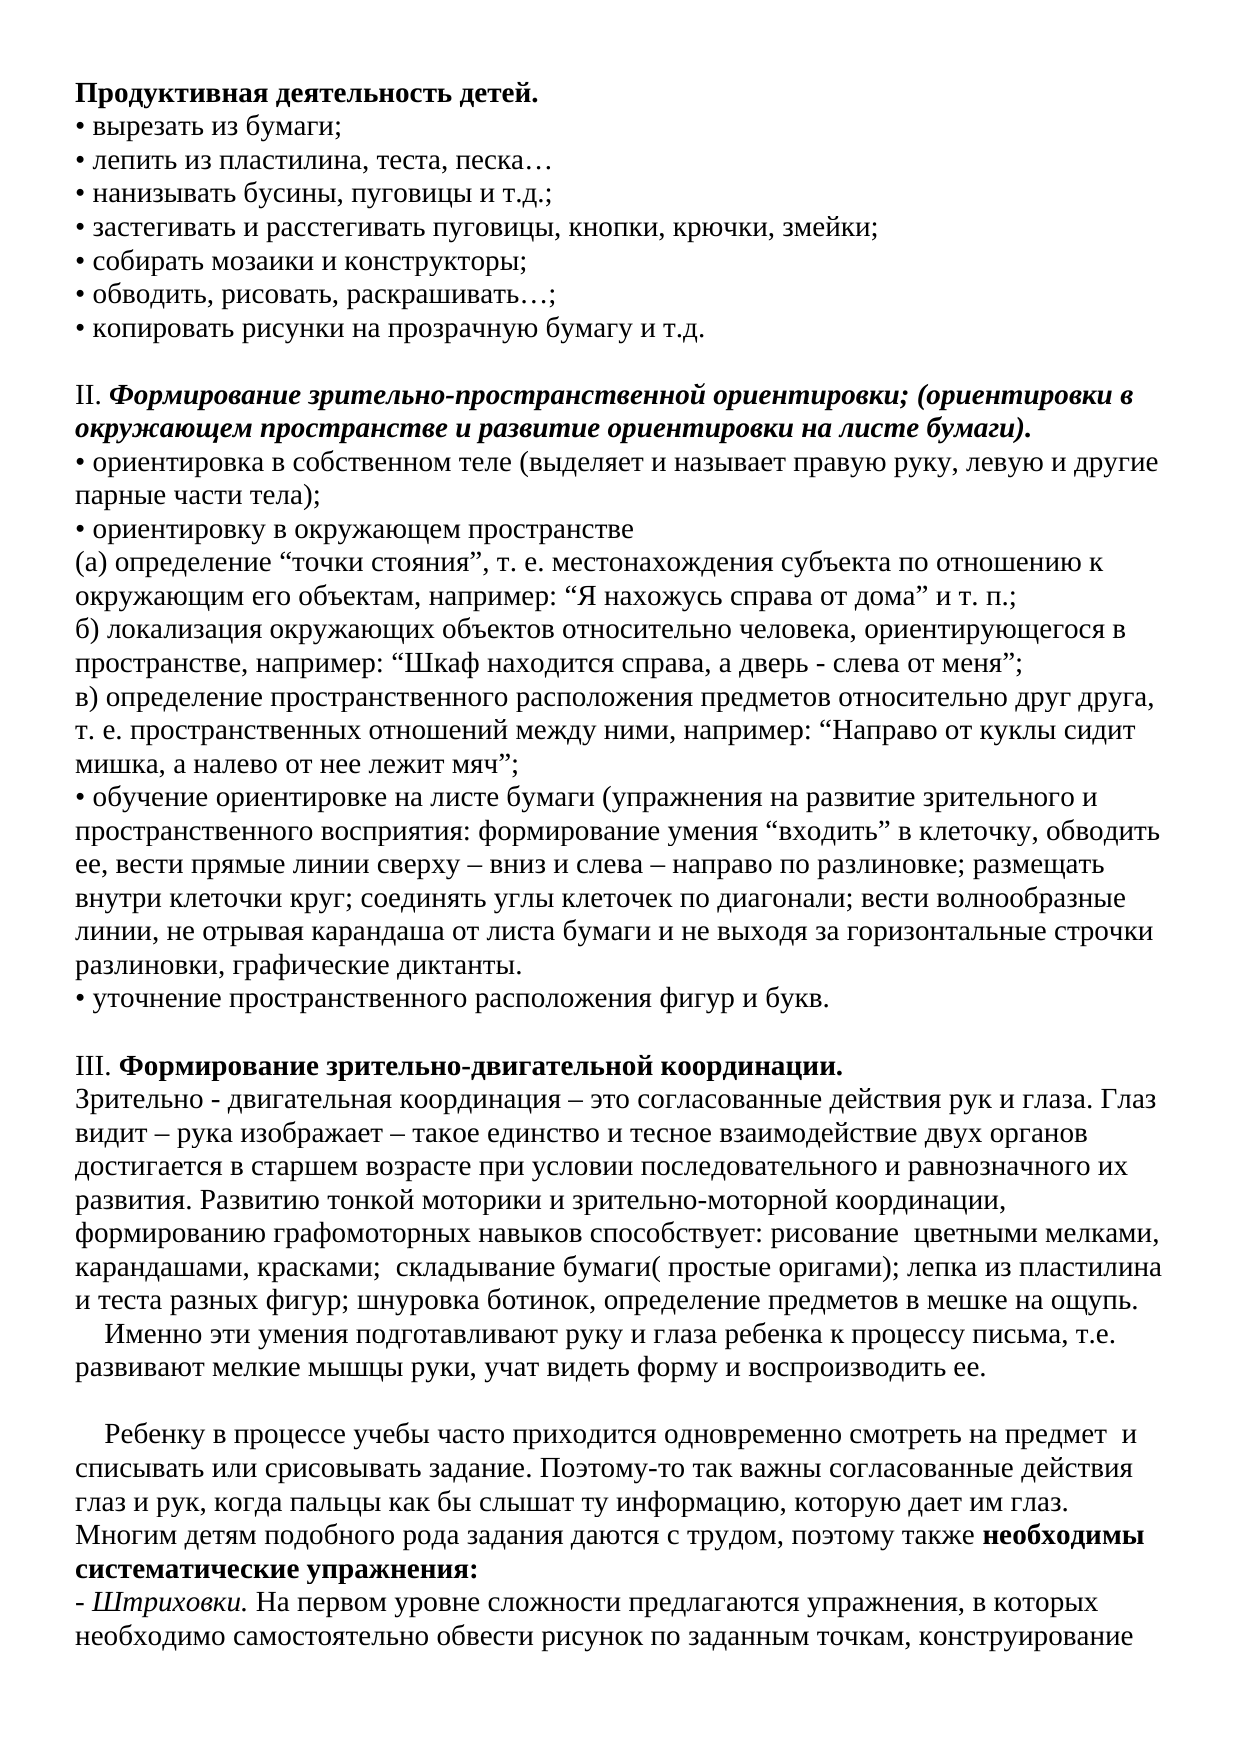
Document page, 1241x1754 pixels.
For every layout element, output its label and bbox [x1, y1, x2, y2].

text [75, 75, 1165, 1651]
